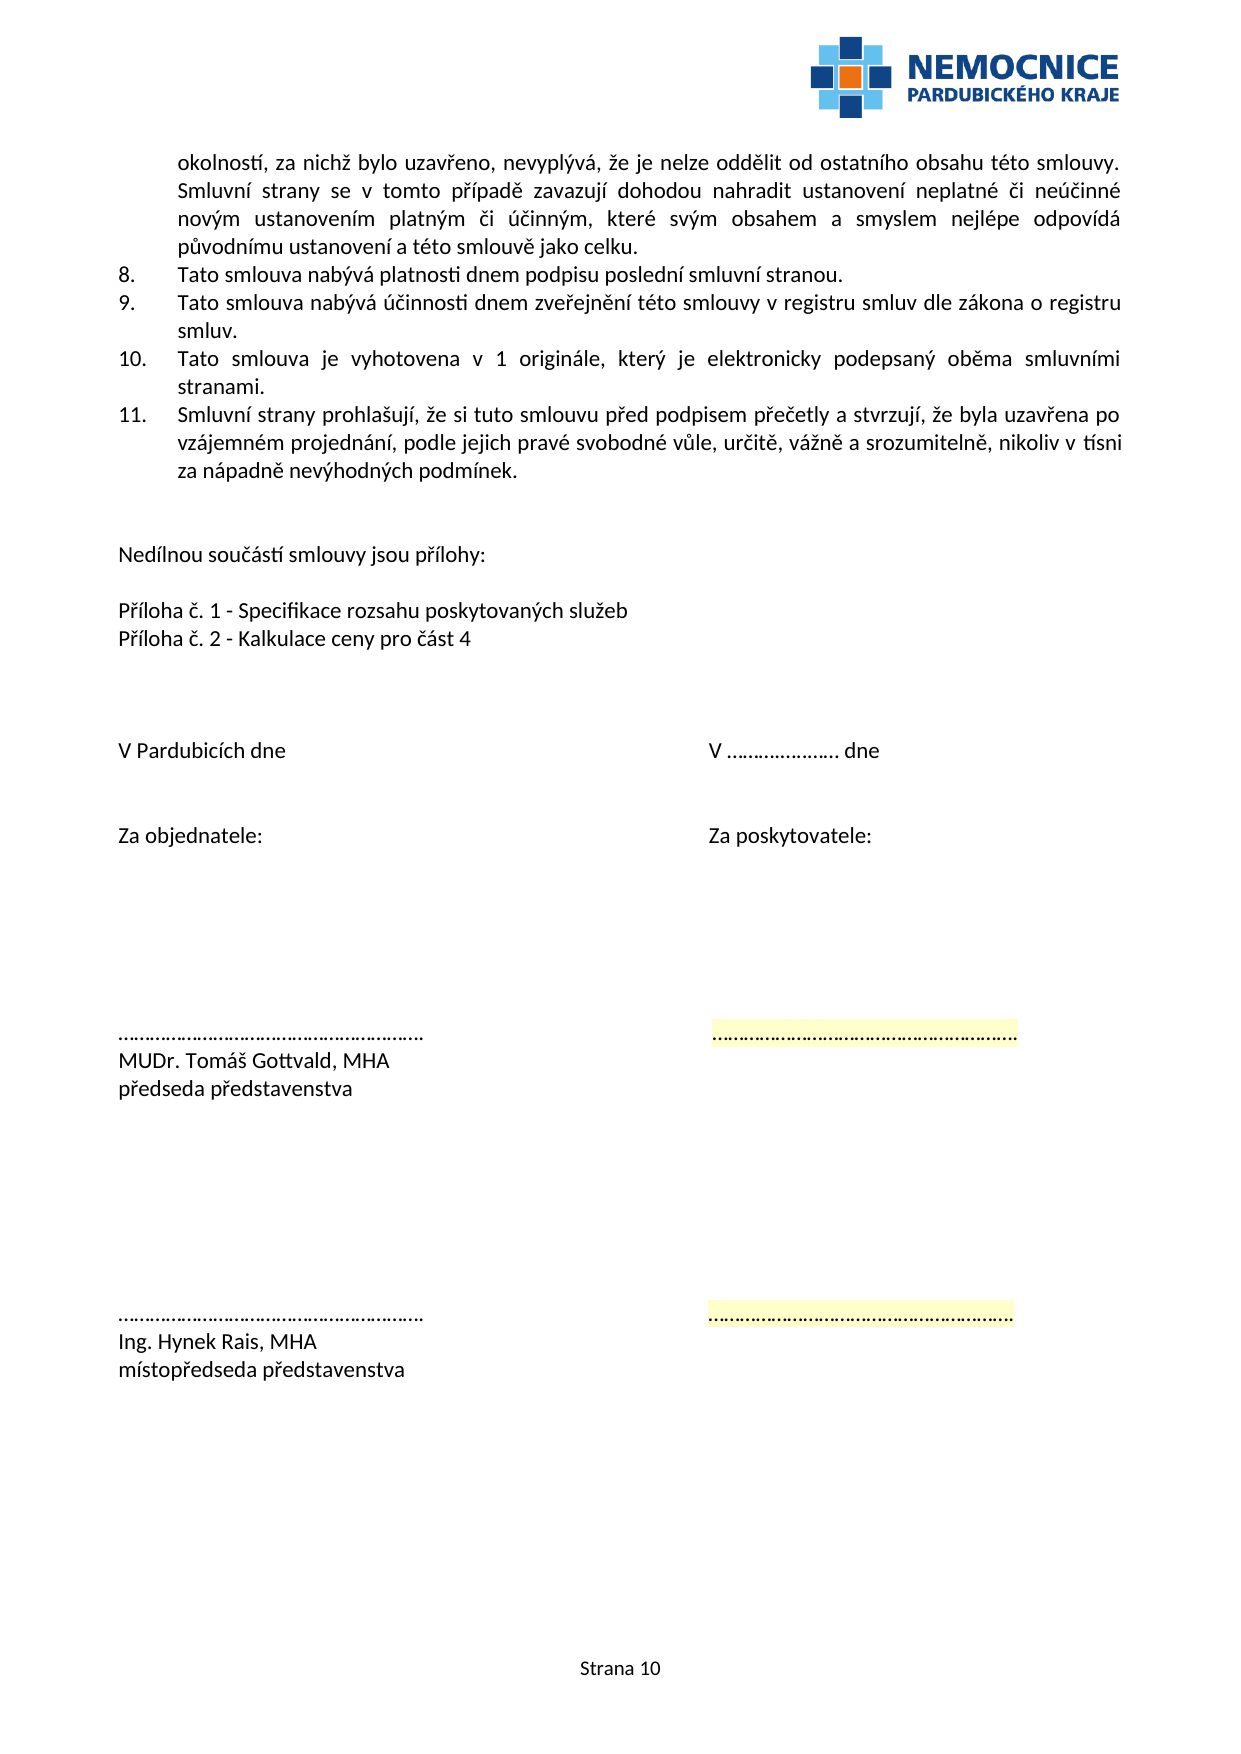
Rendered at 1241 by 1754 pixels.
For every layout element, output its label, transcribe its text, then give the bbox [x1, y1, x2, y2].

list Tato smlouva nabývá účinnosti dnem zveřejnění této smlouvy v registru smluv dle zákona o registru smluv. [118, 288, 1122, 344]
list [118, 148, 1122, 260]
text Nedílnou součástí smlouvy jsou přílohy: [118, 540, 1122, 568]
picture [809, 35, 1119, 119]
text místopředseda představenstva [118, 1356, 1122, 1383]
text Za objednatele: Za poskytovatele: [118, 821, 1122, 877]
list Tato smlouva je vyhotovena v 1 originále, který je elektronicky podepsaný oběma smluvními stranami. [118, 344, 1122, 400]
text …………………………………………………. …………………………………………………. [118, 1299, 1122, 1327]
text V Pardubicích dne V ……….…..…… dne [118, 736, 1122, 764]
text Ing. Hynek Rais, MHA [118, 1327, 1122, 1356]
text předseda představenstva [118, 1074, 1122, 1103]
text Příloha č. 1 - Specifikace rozsahu poskytovaných služeb [118, 596, 1122, 624]
text Příloha č. 2 - Kalkulace ceny pro část 4 [118, 624, 1122, 652]
list Smluvní strany prohlašují, že si tuto smlouvu před podpisem přečetly a stvrzují, že byla uzavřena po vzájemném projednání, podle jejich pravé svobodné vůle, určitě, vážně a srozumitelně, nikoliv v tísni za nápadně nevýhodných podmínek. [118, 400, 1122, 484]
text MUDr. Tomáš Gottvald, MHA [118, 1047, 1122, 1074]
list Tato smlouva nabývá platnosti dnem podpisu poslední smluvní stranou. [118, 260, 1122, 288]
text …………………………………………………. …………………………………………………. [118, 1018, 1122, 1047]
